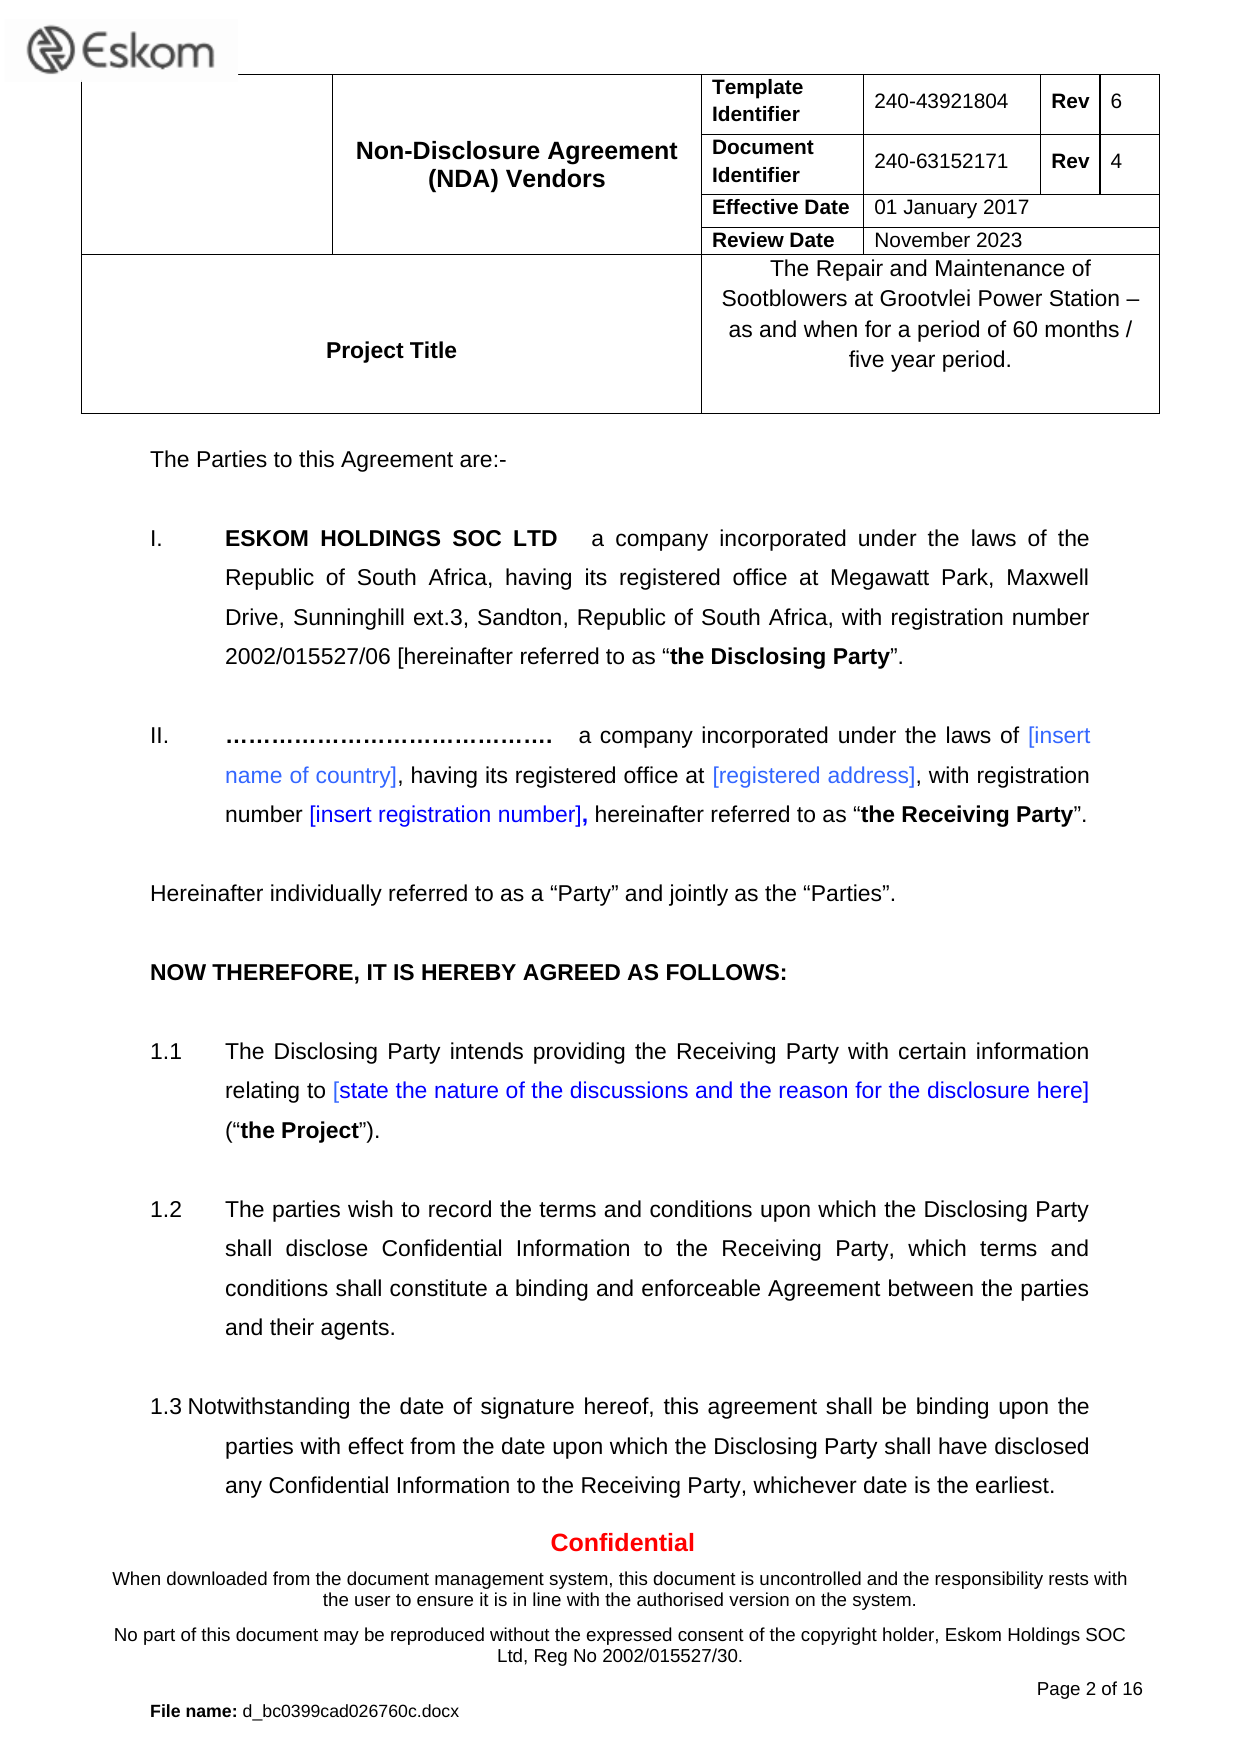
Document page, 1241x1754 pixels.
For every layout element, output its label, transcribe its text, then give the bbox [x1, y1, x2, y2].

text 1.2 The parties wish to record the terms and conditions upon which the Disclosing Party shall disclose Confidential Information to the Receiving Party, which terms and conditions shall constitute a binding and enforceable Agreement between the parties and their agents. [150, 1196, 1090, 1341]
text 1.1 The Disclosing Party intends providing the Receiving Party with certain information relating to [state the nature of the discussions and the reason for the disclosure here] (“the Project”). [150, 1038, 1090, 1143]
list Notwithstanding the date of signature hereof, this agreement shall be binding upon the parties with effect from the date upon which the Disclosing Party shall have disclosed any Confidential Information to the Receiving Party, whichever date is the earliest. [150, 1393, 1090, 1498]
text II. ……………………………………. a company incorporated under the laws of [insert name of country], having its registered office at [registered address], with registration number [insert registration number], hereinafter referred to as “the Receiving Party”. [150, 722, 1090, 827]
text NOW THEREFORE, IT IS HEREBY AGREED AS FOLLOWS: [150, 959, 1090, 985]
text The Parties to this Agreement are:- [150, 446, 1090, 472]
text Hereinafter individually referred to as a “Party” and jointly as the “Parties”. [150, 880, 1090, 906]
text I. Eskom HOLDINGS SOC LTD a company incorporated under the laws of the Republic of South Africa, having its registered office at Megawatt Park, Maxwell Drive, Sunninghill ext.3, Sandton, Republic of South Africa, with registration number 2002/015527/06 [hereinafter referred to as “the Disclosing Party”. [150, 525, 1090, 669]
